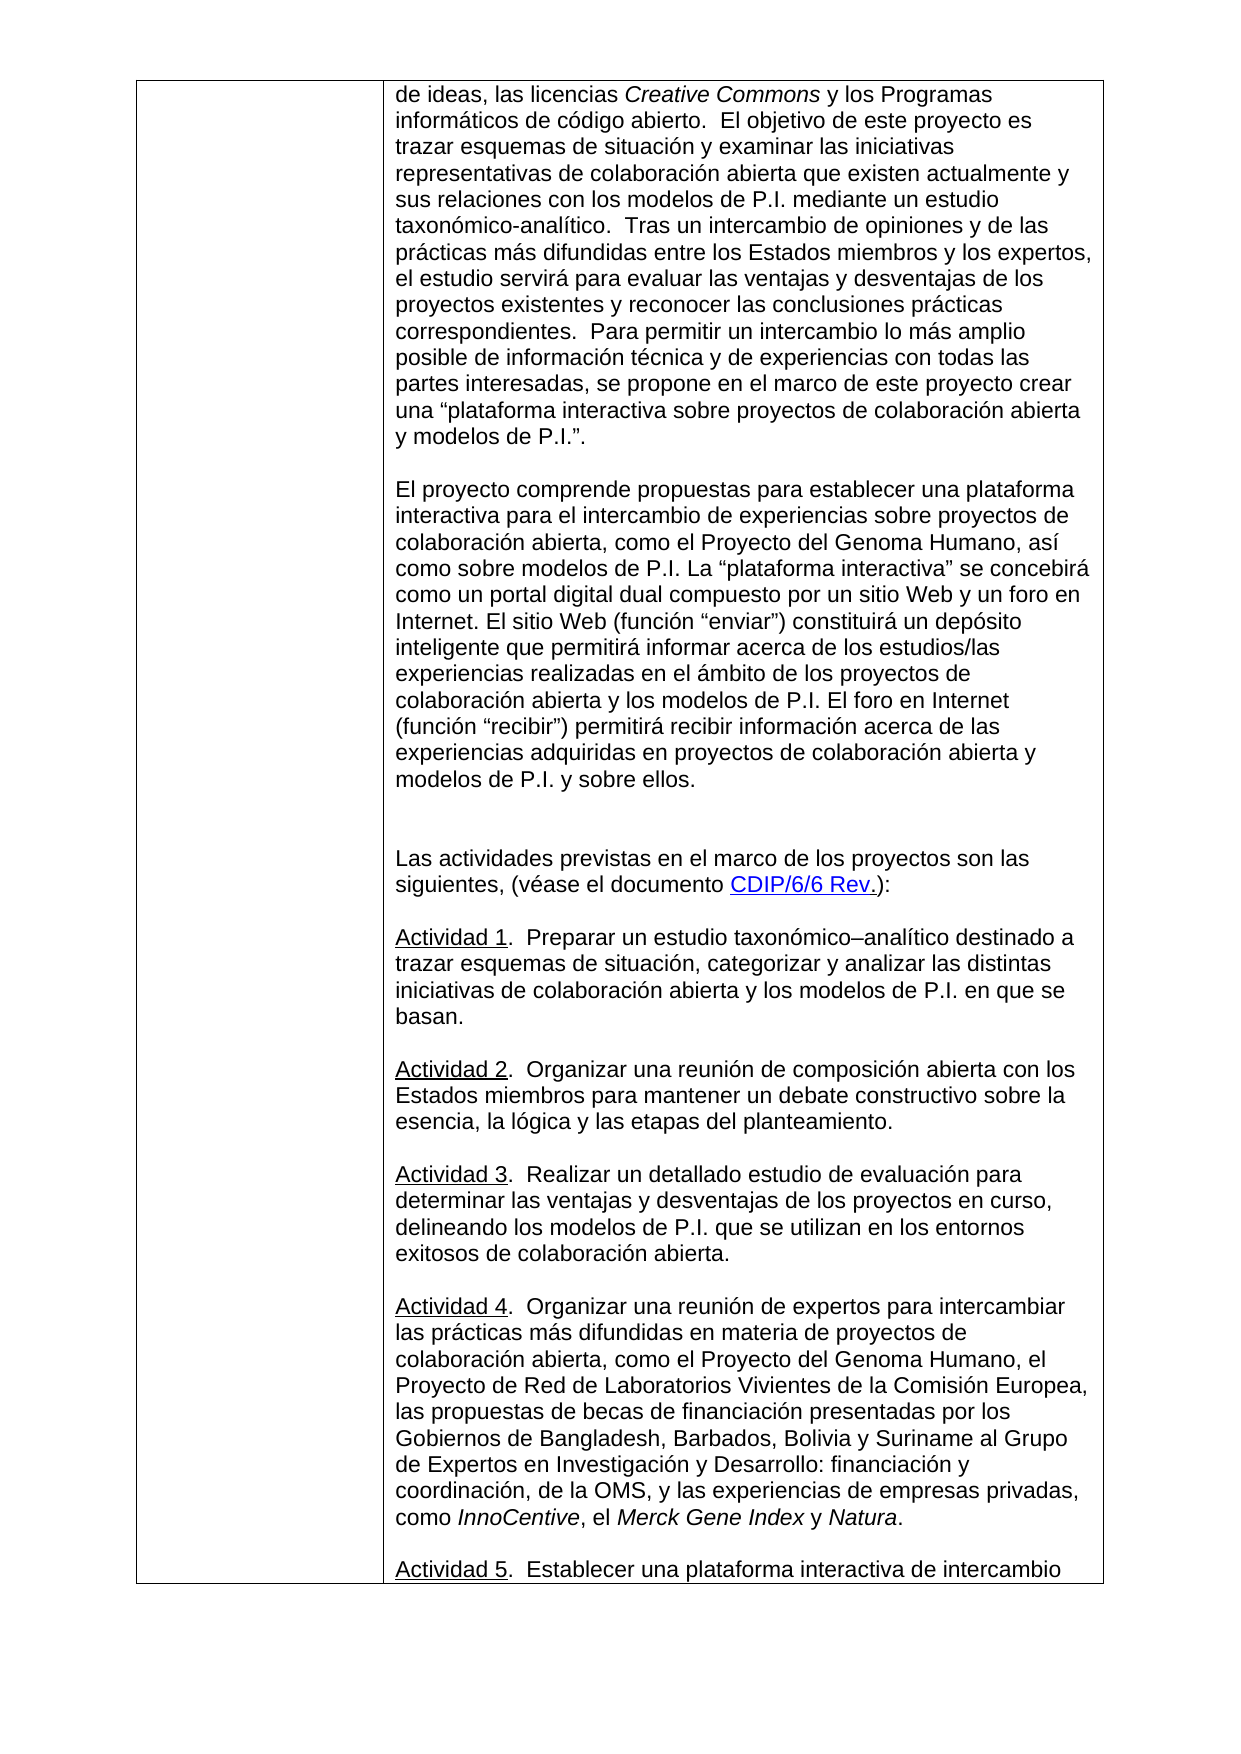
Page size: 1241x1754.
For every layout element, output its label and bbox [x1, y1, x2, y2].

table_cell [384, 81, 1103, 1583]
table_cell [137, 81, 383, 1583]
